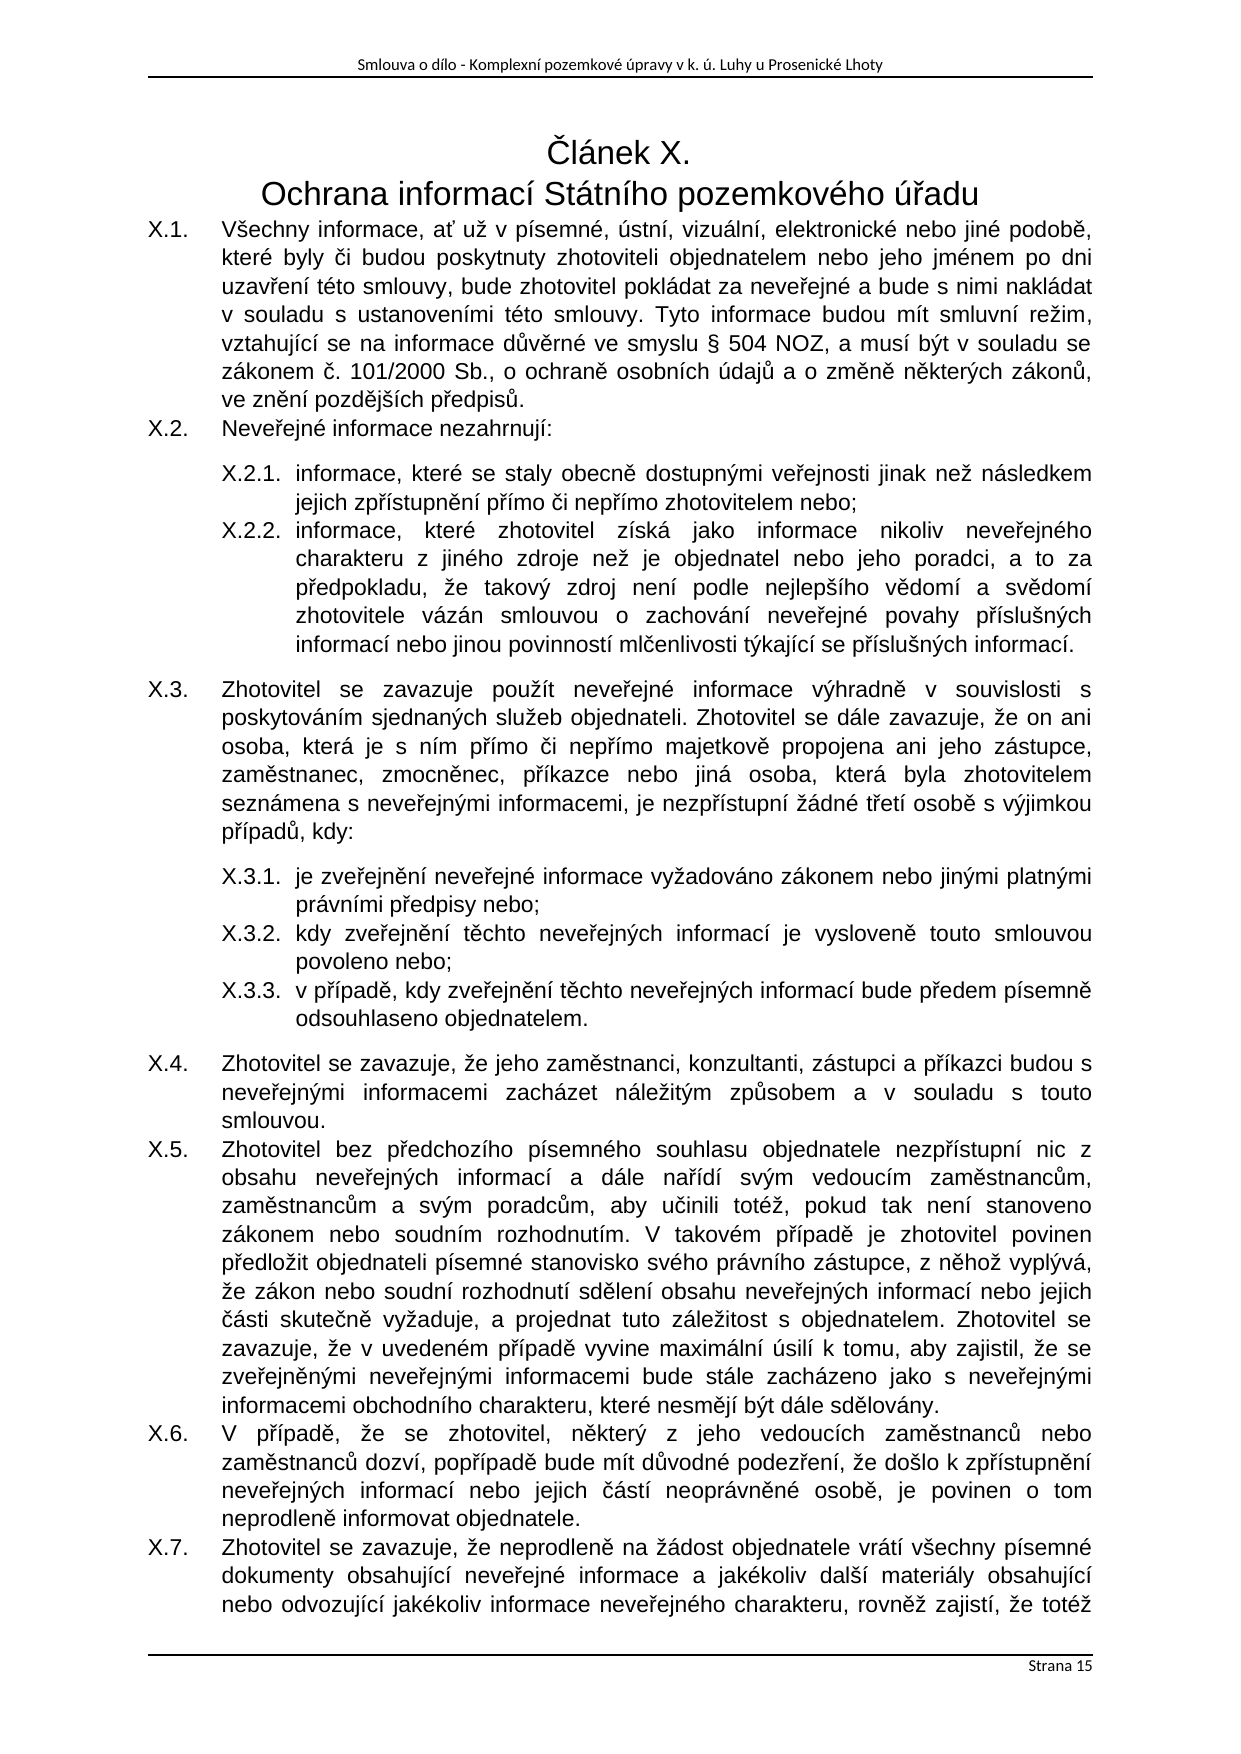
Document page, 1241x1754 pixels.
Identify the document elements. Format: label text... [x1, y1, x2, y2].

text kdy zveřejnění těchto neveřejných informací je vysloveně touto smlouvou povoleno nebo; [221, 920, 1093, 975]
list V případě, že se zhotovitel, některý z jeho vedoucích zaměstnanců nebo zaměstnanců dozví, popřípadě bude mít důvodné podezření, že došlo k zpřístupnění neveřejných informací nebo jejich částí neoprávněné osobě, je povinen o tom neprodleně informovat objednatele. [148, 1420, 1093, 1532]
list Zhotovitel se zavazuje, že jeho zaměstnanci, konzultanti, zástupci a příkazci budou s neveřejnými informacemi zacházet náležitým způsobem a v souladu s touto smlouvou. [148, 1050, 1093, 1133]
text informace, které zhotovitel získá jako informace nikoliv neveřejného charakteru z jiného zdroje než je objednatel nebo jeho poradci, a to za předpokladu, že takový zdroj není podle nejlepšího vědomí a svědomí zhotovitele vázán smlouvou o zachování neveřejné povahy příslušných informací nebo jinou povinností mlčenlivosti týkající se příslušných informací. [221, 517, 1093, 657]
list Neveřejné informace nezahrnují: [148, 415, 1093, 441]
list Všechny informace, ať už v písemné, ústní, vizuální, elektronické nebo jiné podobě, které byly či budou poskytnuty zhotoviteli objednatelem nebo jeho jménem po dni uzavření této smlouvy, bude zhotovitel pokládat za neveřejné a bude s nimi nakládat v souladu s ustanoveními této smlouvy. Tyto informace budou mít smluvní režim, vztahující se na informace důvěrné ve smyslu § 504 NOZ, a musí být v souladu se zákonem č. 101/2000 Sb., o ochraně osobních údajů a o změně některých zákonů, ve znění pozdějších předpisů. [148, 216, 1093, 413]
subtitle Ochrana informací Státního pozemkového úřadu [148, 133, 1093, 213]
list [148, 1534, 1093, 1617]
text v případě, kdy zveřejnění těchto neveřejných informací bude předem písemně odsouhlaseno objednatelem. [221, 977, 1093, 1032]
list Zhotovitel se zavazuje použít neveřejné informace výhradně v souvislosti s poskytováním sjednaných služeb objednateli. Zhotovitel se dále zavazuje, že on ani osoba, která je s ním přímo či nepřímo majetkově propojena ani jeho zástupce, zaměstnanec, zmocněnec, příkazce nebo jiná osoba, která byla zhotovitelem seznámena s neveřejnými informacemi, je nezpřístupní žádné třetí osobě s výjimkou případů, kdy: [148, 676, 1093, 844]
list Zhotovitel bez předchozího písemného souhlasu objednatele nezpřístupní nic z obsahu neveřejných informací a dále nařídí svým vedoucím zaměstnancům, zaměstnancům a svým poradcům, aby učinili totéž, pokud tak není stanoveno zákonem nebo soudním rozhodnutím. V takovém případě je zhotovitel povinen předložit objednateli písemné stanovisko svého právního zástupce, z něhož vyplývá, že zákon nebo soudní rozhodnutí sdělení obsahu neveřejných informací nebo jejich části skutečně vyžaduje, a projednat tuto záležitost s objednatelem. Zhotovitel se zavazuje, že v uvedeném případě vyvine maximální úsilí k tomu, aby zajistil, že se zveřejněnými neveřejnými informacemi bude stále zacházeno jako s neveřejnými informacemi obchodního charakteru, které nesmějí být dále sdělovány. [148, 1136, 1093, 1418]
text je zveřejnění neveřejné informace vyžadováno zákonem nebo jinými platnými právními předpisy nebo; [221, 863, 1093, 918]
text informace, které se staly obecně dostupnými veřejnosti jinak než následkem jejich zpřístupnění přímo či nepřímo zhotovitelem nebo; [221, 460, 1093, 515]
